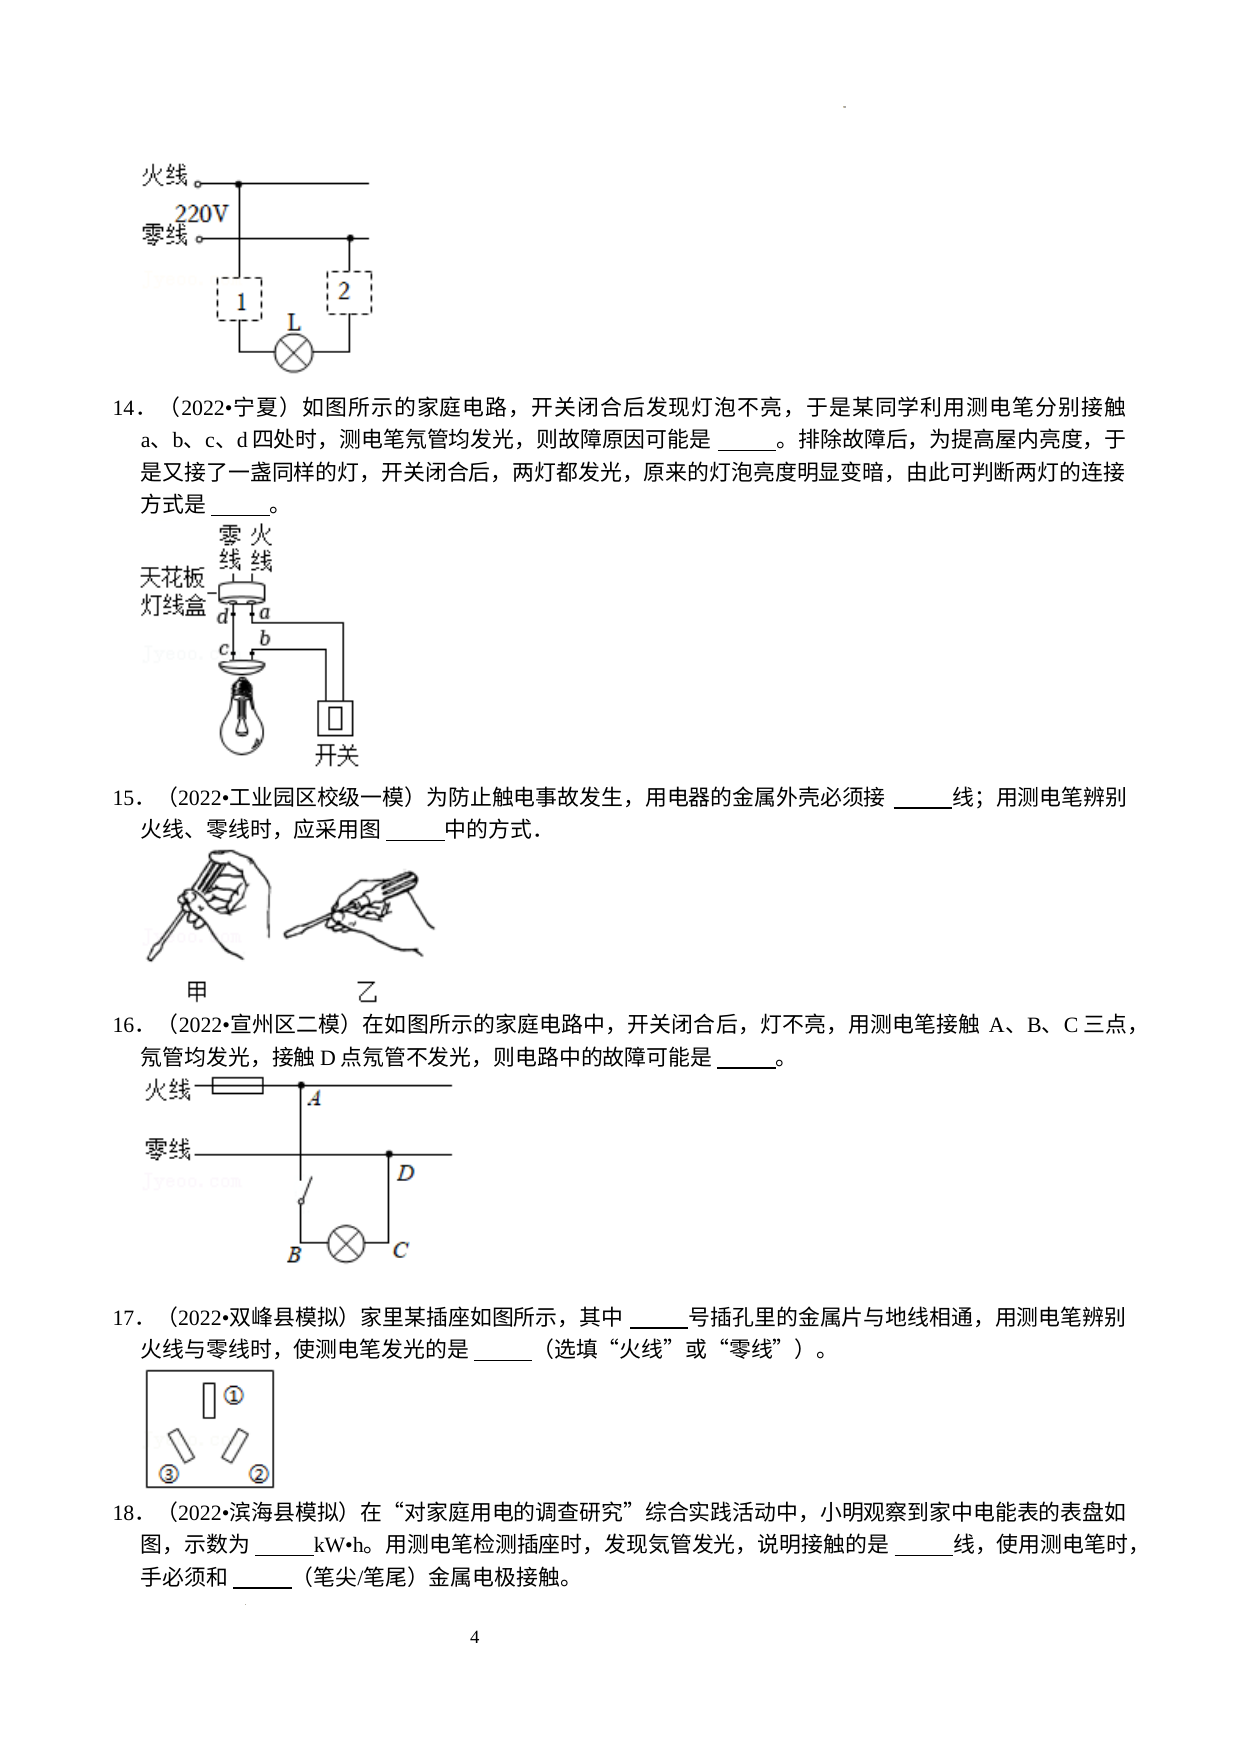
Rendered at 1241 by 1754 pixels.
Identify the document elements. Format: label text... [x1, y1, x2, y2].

picture [140, 519, 371, 768]
text 15．（2022•工业园区校级一模）为防止触电事故发生，用电器的金属外壳必须接 线；用测电笔辨别火线、零线时，应采用图 中的方式． [112, 779, 1128, 844]
picture [140, 844, 441, 1007]
picture [140, 1364, 279, 1493]
text 18．（2022•滨海县模拟）在“对家庭用电的调查研究”综合实践活动中，小明观察到家中电能表的表盘如图，示数为 kW•h。用测电笔检测插座时，发现気管发光，说明接触的是 线，使用测电笔时，手必须和 （笔尖/笔尾）金属电极接触。 [112, 1494, 1128, 1592]
text 17．（2022•双峰县模拟）家里某插座如图所示，其中 号插孔里的金属片与地线相通，用测电笔辨别火线与零线时，使测电笔发光的是 （选填“火线”或“零线”）。 [112, 1299, 1128, 1364]
text 14．（2022•宁夏）如图所示的家庭电路，开关闭合后发现灯泡不亮，于是某同学利用测电笔分别接触a、b、c、d四处时，测电笔氖管均发光，则故障原因可能是 。排除故障后，为提高屋内亮度，于是又接了一盏同样的灯，开关闭合后，两灯都发光，原来的灯泡亮度明显变暗，由此可判断两灯的连接方式是 。 [112, 389, 1128, 519]
text 16．（2022•宣州区二模）在如图所示的家庭电路中，开关闭合后，灯不亮，用测电笔接触A、B、C三点，氖管均发光，接触D点氖管不发光，则电路中的故障可能是 。 [112, 1007, 1128, 1072]
picture [140, 162, 374, 375]
picture [140, 1072, 457, 1269]
